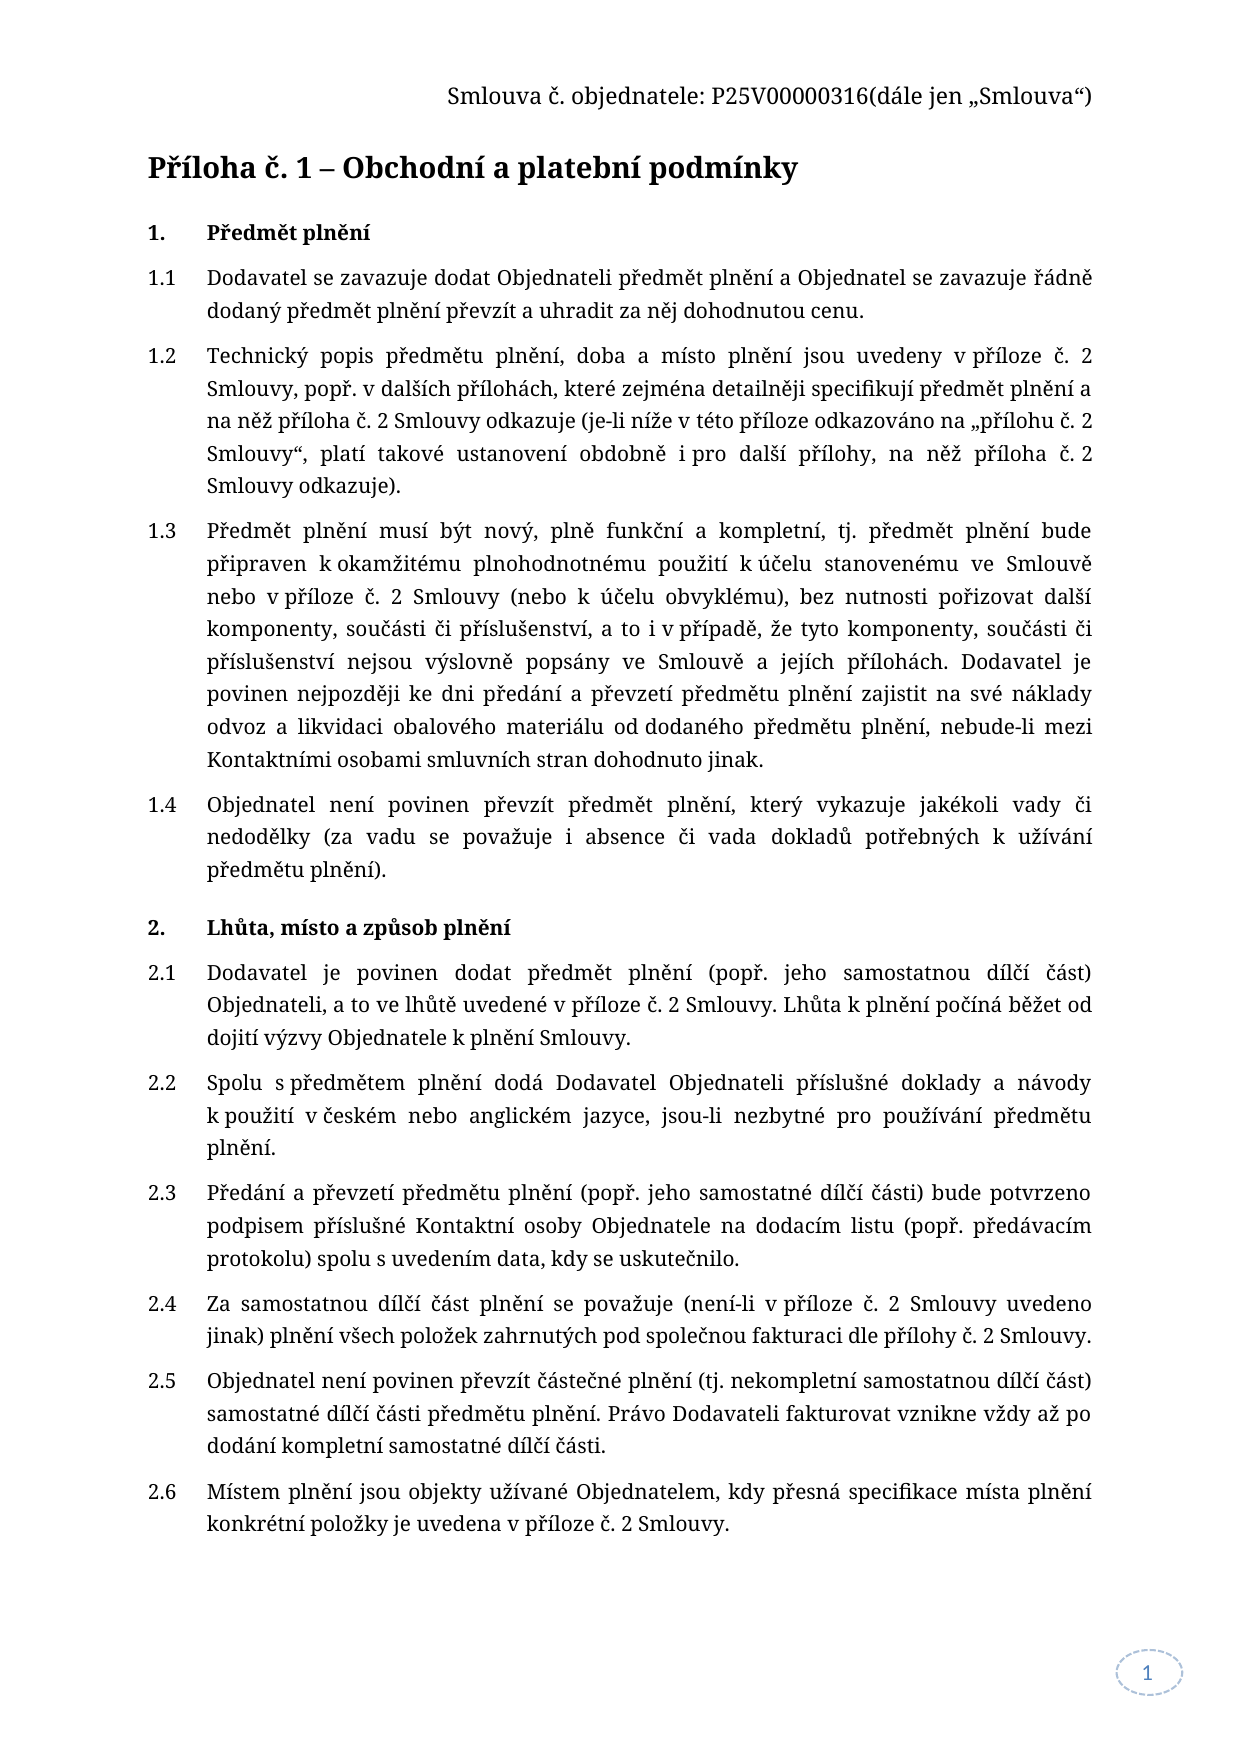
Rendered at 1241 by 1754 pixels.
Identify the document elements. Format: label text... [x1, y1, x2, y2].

list Technický popis předmětu plnění, doba a místo plnění jsou uvedeny v příloze č. 2 Smlouvy, popř. v dalších přílohách, které zejména detailněji specifikují předmět plnění a na něž příloha č. 2 Smlouvy odkazuje (je-li níže v této příloze odkazováno na „přílohu č. 2 Smlouvy“, platí takové ustanovení obdobně i pro další přílohy, na něž příloha č. 2 Smlouvy odkazuje). [148, 341, 1093, 500]
text Příloha č. 1 – Obchodní a platební podmínky [148, 148, 1093, 187]
list Předmět plnění musí být nový, plně funkční a kompletní, tj. předmět plnění bude připraven k okamžitému plnohodnotnému použití k účelu stanovenému ve Smlouvě nebo v příloze č. 2 Smlouvy (nebo k účelu obvyklému), bez nutnosti pořizovat další komponenty, součásti či příslušenství, a to i v případě, že tyto komponenty, součásti či příslušenství nejsou výslovně popsány ve Smlouvě a jejích přílohách. Dodavatel je povinen nejpozději ke dni předání a převzetí předmětu plnění zajistit na své náklady odvoz a likvidaci obalového materiálu od dodaného předmětu plnění, nebude-li mezi Kontaktními osobami smluvních stran dohodnuto jinak. [148, 517, 1093, 773]
list Za samostatnou dílčí část plnění se považuje (není-li v příloze č. 2 Smlouvy uvedeno jinak) plnění všech položek zahrnutých pod společnou fakturaci dle přílohy č. 2 Smlouvy. [148, 1289, 1093, 1350]
list Předání a převzetí předmětu plnění (popř. jeho samostatné dílčí části) bude potvrzeno podpisem příslušné Kontaktní osoby Objednatele na dodacím listu (popř. předávacím protokolu) spolu s uvedením data, kdy se uskutečnilo. [148, 1178, 1093, 1272]
list Lhůta, místo a způsob plnění [148, 913, 1093, 941]
list Spolu s předmětem plnění dodá Dodavatel Objednateli příslušné doklady a návody k použití v českém nebo anglickém jazyce, jsou-li nezbytné pro používání předmětu plnění. [148, 1068, 1093, 1162]
list Objednatel není povinen převzít předmět plnění, který vykazuje jakékoli vady či nedodělky (za vadu se považuje i absence či vada dokladů potřebných k užívání předmětu plnění). [148, 790, 1093, 883]
list Dodavatel se zavazuje dodat Objednateli předmět plnění a Objednatel se zavazuje řádně dodaný předmět plnění převzít a uhradit za něj dohodnutou cenu. [148, 263, 1093, 324]
list Objednatel není povinen převzít částečné plnění (tj. nekompletní samostatnou dílčí část) samostatné dílčí části předmětu plnění. Právo Dodavateli fakturovat vznikne vždy až po dodání kompletní samostatné dílčí části. [148, 1366, 1093, 1460]
list Místem plnění jsou objekty užívané Objednatelem, kdy přesná specifikace místa plnění konkrétní položky je uvedena v příloze č. 2 Smlouvy. [148, 1477, 1093, 1538]
list Dodavatel je povinen dodat předmět plnění (popř. jeho samostatnou dílčí část) Objednateli, a to ve lhůtě uvedené v příloze č. 2 Smlouvy. Lhůta k plnění počíná běžet od dojití výzvy Objednatele k plnění Smlouvy. [148, 958, 1093, 1051]
list Předmět plnění [148, 218, 1093, 247]
